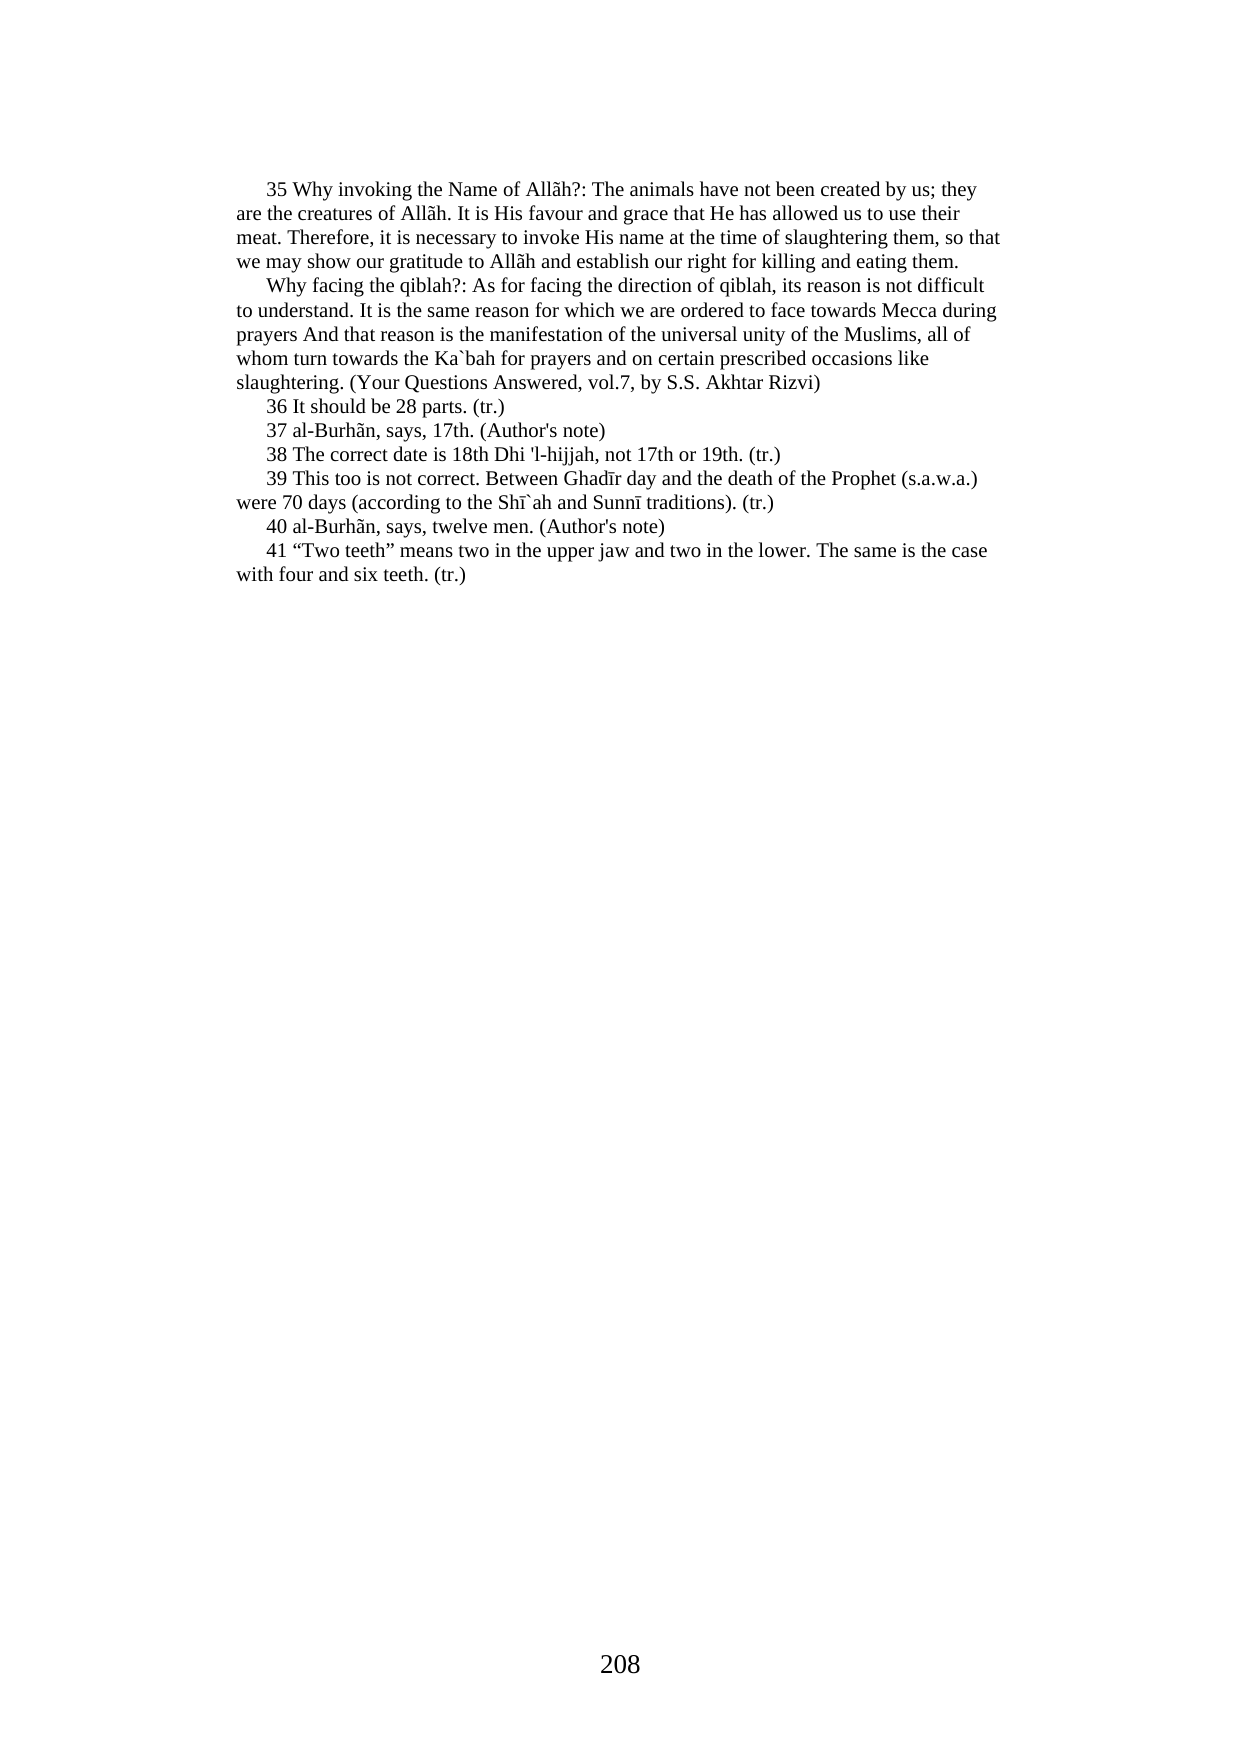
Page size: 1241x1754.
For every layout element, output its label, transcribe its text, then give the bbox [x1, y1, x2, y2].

text 37 al-Burhãn, says, 17th. (Author's note) [236, 418, 1004, 442]
text 36 It should be 28 parts. (tr.) [236, 394, 1004, 418]
text Why facing the qiblah?: As for facing the direction of qiblah, its reason is not difficult to understand. It is the same reason for which we are ordered to face towards Mecca during prayers And that reason is the manifestation of the universal unity of the Muslims, all of whom turn towards the Ka`bah for prayers and on certain prescribed occasions like slaughtering. (Your Questions Answered, vol.7, by S.S. Akhtar Rizvi) [236, 273, 1004, 394]
text 38 The correct date is 18th Dhi 'l-hijjah, not 17th or 19th. (tr.) [236, 442, 1004, 466]
text 40 al-Burhãn, says, twelve men. (Author's note) [236, 514, 1004, 538]
text 41 “Two teeth” means two in the upper jaw and two in the lower. The same is the case with four and six teeth. (tr.) [236, 538, 1004, 586]
text 35 Why invoking the Name of Allãh?: The animals have not been created by us; they are the creatures of Allãh. It is His favour and grace that He has allowed us to use their meat. Therefore, it is necessary to invoke His name at the time of slaughtering them, so that we may show our gratitude to Allãh and establish our right for killing and eating them. [236, 177, 1004, 273]
text 39 This too is not correct. Between Ghadīr day and the death of the Prophet (s.a.w.a.) were 70 days (according to the Shī`ah and Sunnī traditions). (tr.) [236, 466, 1004, 514]
